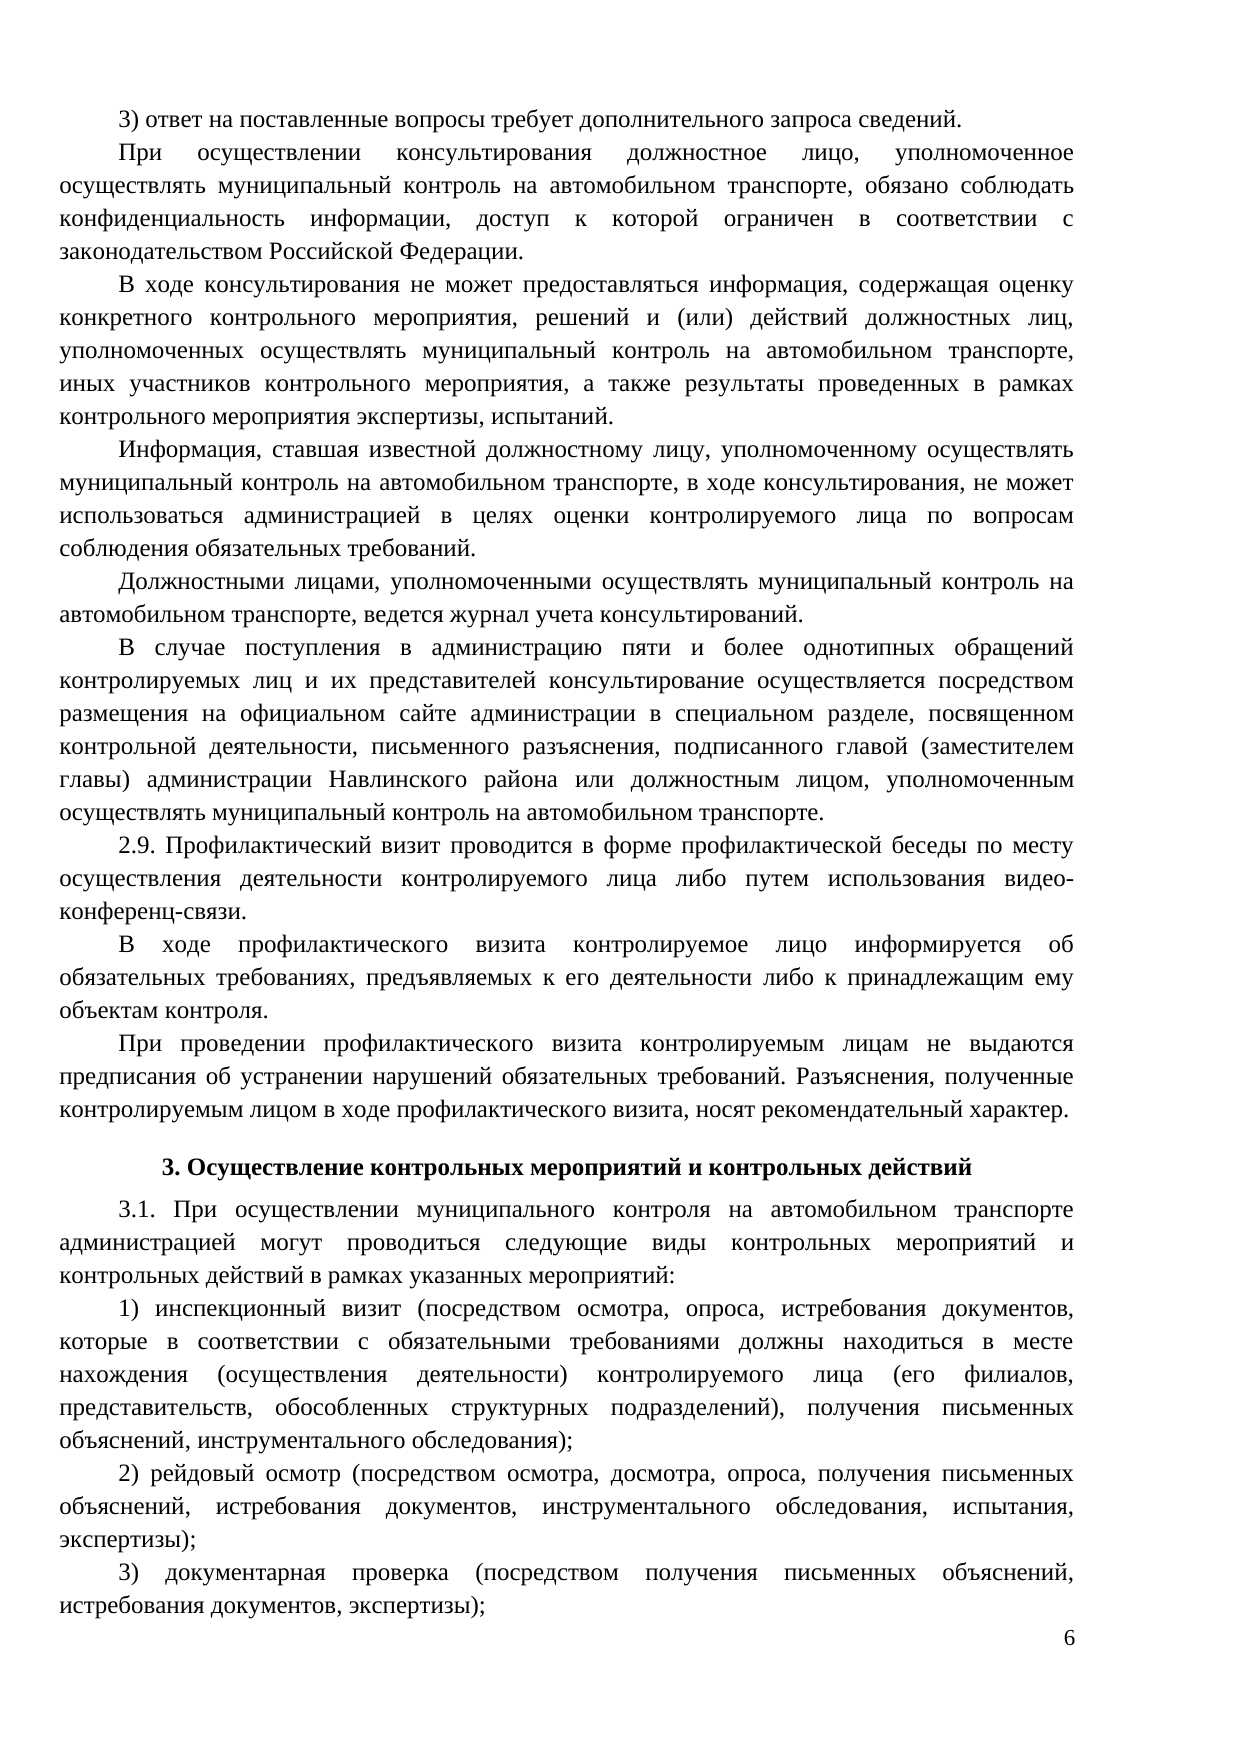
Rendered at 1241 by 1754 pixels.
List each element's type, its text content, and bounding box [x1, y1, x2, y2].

text 3.1. При осуществлении муниципального контроля на автомобильном транспорте администрацией могут проводиться следующие виды контрольных мероприятий и контрольных действий в рамках указанных мероприятий: [59, 1194, 1075, 1288]
text 3) документарная проверка (посредством получения письменных объяснений, истребования документов, экспертизы); [59, 1557, 1075, 1619]
text 3) ответ на поставленные вопросы требует дополнительного запроса сведений. [59, 104, 1075, 132]
text При осуществлении консультирования должностное лицо, уполномоченное осуществлять муниципальный контроль на автомобильном транспорте, обязано соблюдать конфиденциальность информации, доступ к которой ограничен в соответствии с законодательством Российской Федерации. [59, 137, 1075, 264]
text Должностными лицами, уполномоченными осуществлять муниципальный контроль на автомобильном транспорте, ведется журнал учета консультирований. [59, 566, 1075, 628]
text Информация, ставшая известной должностному лицу, уполномоченному осуществлять муниципальный контроль на автомобильном транспорте, в ходе консультирования, не может использоваться администрацией в целях оценки контролируемого лица по вопросам соблюдения обязательных требований. [59, 434, 1075, 562]
text В ходе консультирования не может предоставляться информация, содержащая оценку конкретного контрольного мероприятия, решений и (или) действий должностных лиц, уполномоченных осуществлять муниципальный контроль на автомобильном транспорте, иных участников контрольного мероприятия, а также результаты проведенных в рамках контрольного мероприятия экспертизы, испытаний. [59, 269, 1075, 430]
text 2) рейдовый осмотр (посредством осмотра, досмотра, опроса, получения письменных объяснений, истребования документов, инструментального обследования, испытания, экспертизы); [59, 1458, 1075, 1553]
text 1) инспекционный визит (посредством осмотра, опроса, истребования документов, которые в соответствии с обязательными требованиями должны находиться в месте нахождения (осуществления деятельности) контролируемого лица (его филиалов, представительств, обособленных структурных подразделений), получения письменных объяснений, инструментального обследования); [59, 1293, 1075, 1453]
text В случае поступления в администрацию пяти и более однотипных обращений контролируемых лиц и их представителей консультирование осуществляется посредством размещения на официальном сайте администрации в специальном разделе, посвященном контрольной деятельности, письменного разъяснения, подписанного главой (заместителем главы) администрации Навлинского района или должностным лицом, уполномоченным осуществлять муниципальный контроль на автомобильном транспорте. [59, 632, 1075, 826]
text В ходе профилактического визита контролируемое лицо информируется об обязательных требованиях, предъявляемых к его деятельности либо к принадлежащим ему объектам контроля. [59, 929, 1075, 1024]
text 2.9. Профилактический визит проводится в форме профилактической беседы по месту осуществления деятельности контролируемого лица либо путем использования видео-конференц-связи. [59, 830, 1075, 925]
text При проведении профилактического визита контролируемым лицам не выдаются предписания об устранении нарушений обязательных требований. Разъяснения, полученные контролируемым лицом в ходе профилактического визита, носят рекомендательный характер. [59, 1028, 1075, 1123]
subtitle 3. Осуществление контрольных мероприятий и контрольных действий [59, 1152, 1075, 1181]
